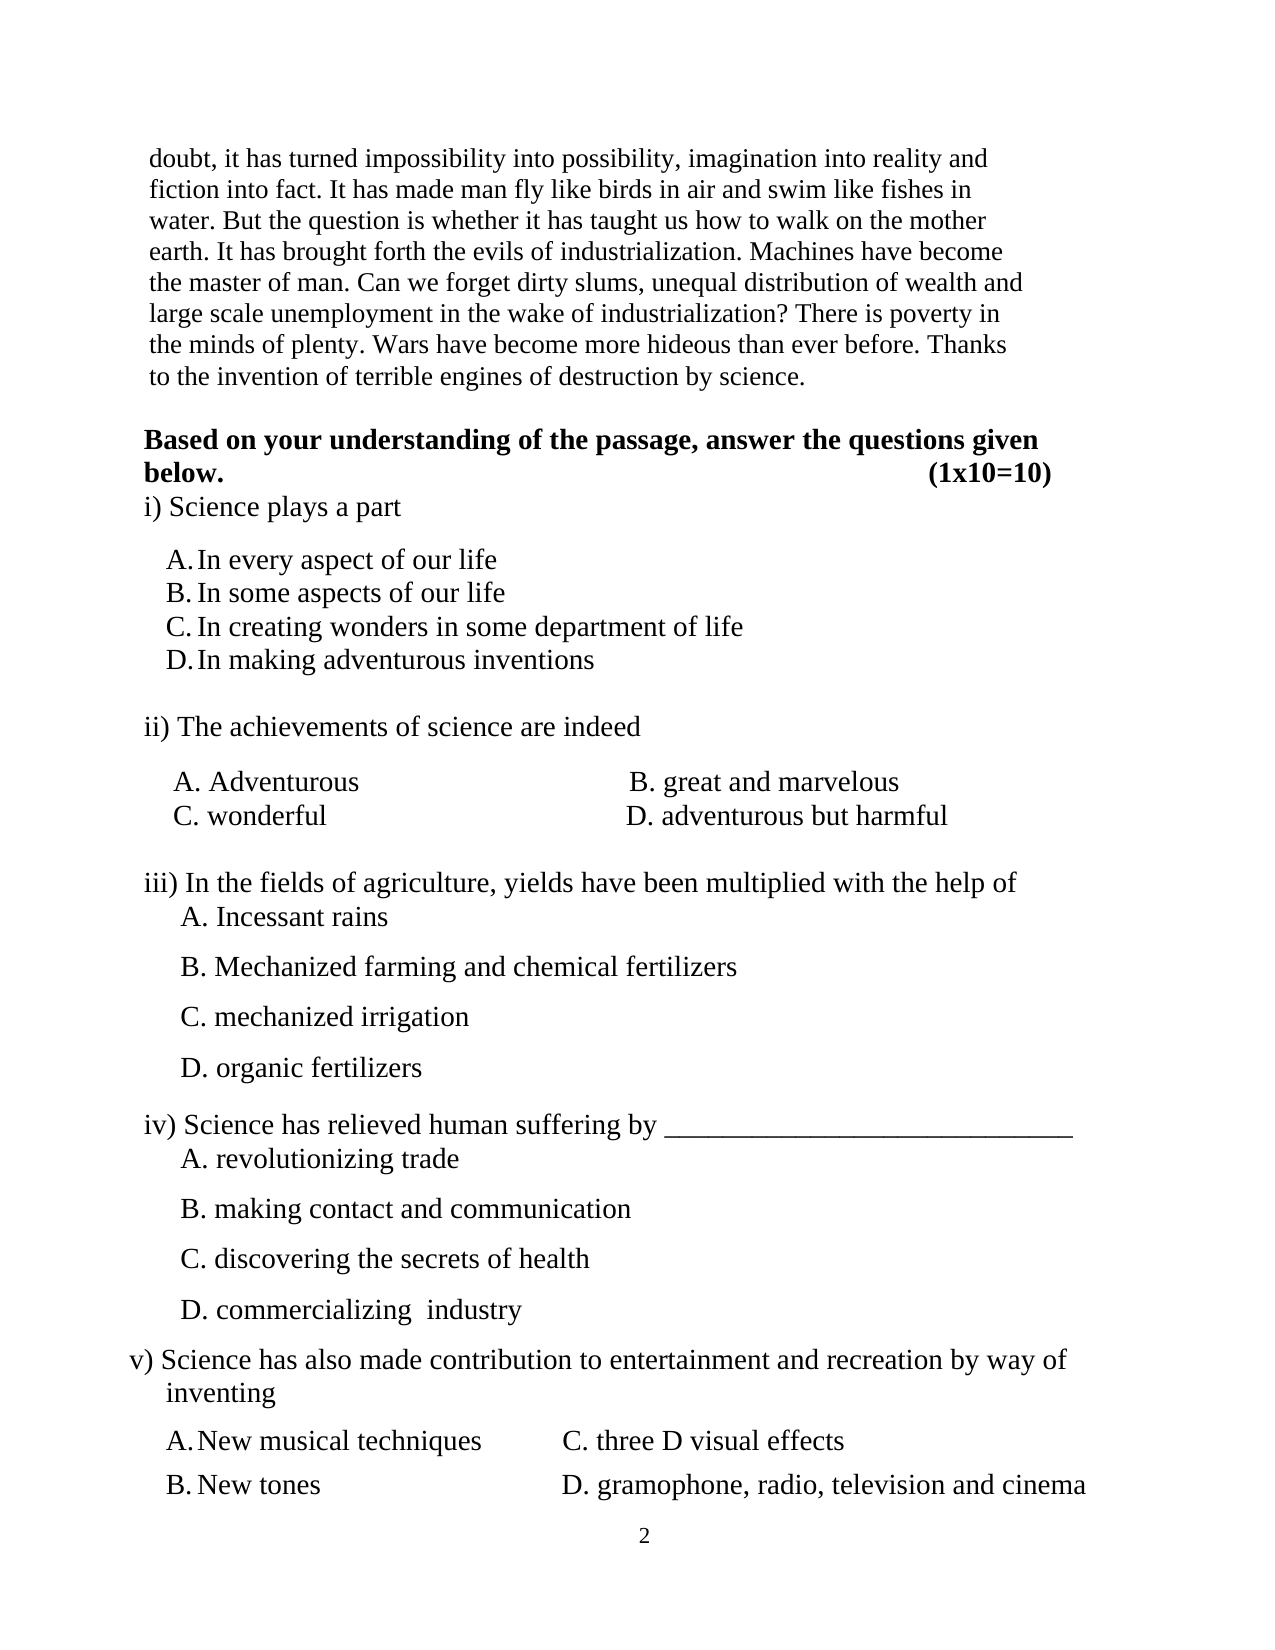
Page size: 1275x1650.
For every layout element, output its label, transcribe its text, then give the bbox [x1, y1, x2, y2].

text v) Science has also made contribution to entertainment and recreation by way of [122, 1342, 1167, 1376]
text C. wonderful D. adventurous but harmful [122, 798, 1167, 832]
text the master of man. Can we forget dirty slums, unequal distribution of wealth and [122, 266, 1167, 297]
text iv) Science has relieved human suffering by ____________________________ [122, 1107, 1167, 1141]
text large scale unemployment in the wake of industrialization? There is poverty in [122, 297, 1167, 328]
text Based on your understanding of the passage, answer the questions given [122, 422, 1167, 456]
text ii) The achievements of science are indeed [122, 709, 1167, 743]
text B. Mechanized farming and chemical fertilizers [122, 949, 1167, 983]
text iii) In the fields of agriculture, yields have been multiplied with the help of [122, 865, 1167, 899]
text D. organic fertilizers [122, 1050, 1167, 1083]
text B. In some aspects of our life [122, 575, 1167, 609]
text A. New musical techniques C. three D visual effects [122, 1423, 1167, 1457]
text C. discovering the secrets of health [122, 1241, 1167, 1275]
text A. revolutionizing trade [122, 1141, 1167, 1174]
text B. making contact and communication [122, 1191, 1167, 1225]
text doubt, it has turned impossibility into possibility, imagination into reality and [122, 142, 1167, 173]
text fiction into fact. It has made man fly like birds in air and swim like fishes in [122, 173, 1167, 204]
text below. (1x10=10) [122, 456, 1167, 489]
text A. In every aspect of our life [122, 542, 1167, 575]
text A. Adventurous B. great and marvelous [122, 764, 1167, 798]
text water. But the question is whether it has taught us how to walk on the mother [122, 204, 1167, 235]
text the minds of plenty. Wars have become more hideous than ever before. Thanks [122, 328, 1167, 360]
text to the invention of terrible engines of destruction by science. [122, 360, 1167, 391]
text D. commercializing industry [122, 1292, 1167, 1325]
text A. Incessant rains [122, 899, 1167, 932]
text earth. It has brought forth the evils of industrialization. Machines have become [122, 235, 1167, 266]
text D. In making adventurous inventions [122, 642, 1167, 676]
text B. New tones D. gramophone, radio, television and cinema [122, 1467, 1167, 1501]
text C. In creating wonders in some department of life [122, 609, 1167, 642]
text inventing [122, 1376, 1167, 1409]
text i) Science plays a part [122, 489, 1167, 523]
text C. mechanized irrigation [122, 999, 1167, 1033]
